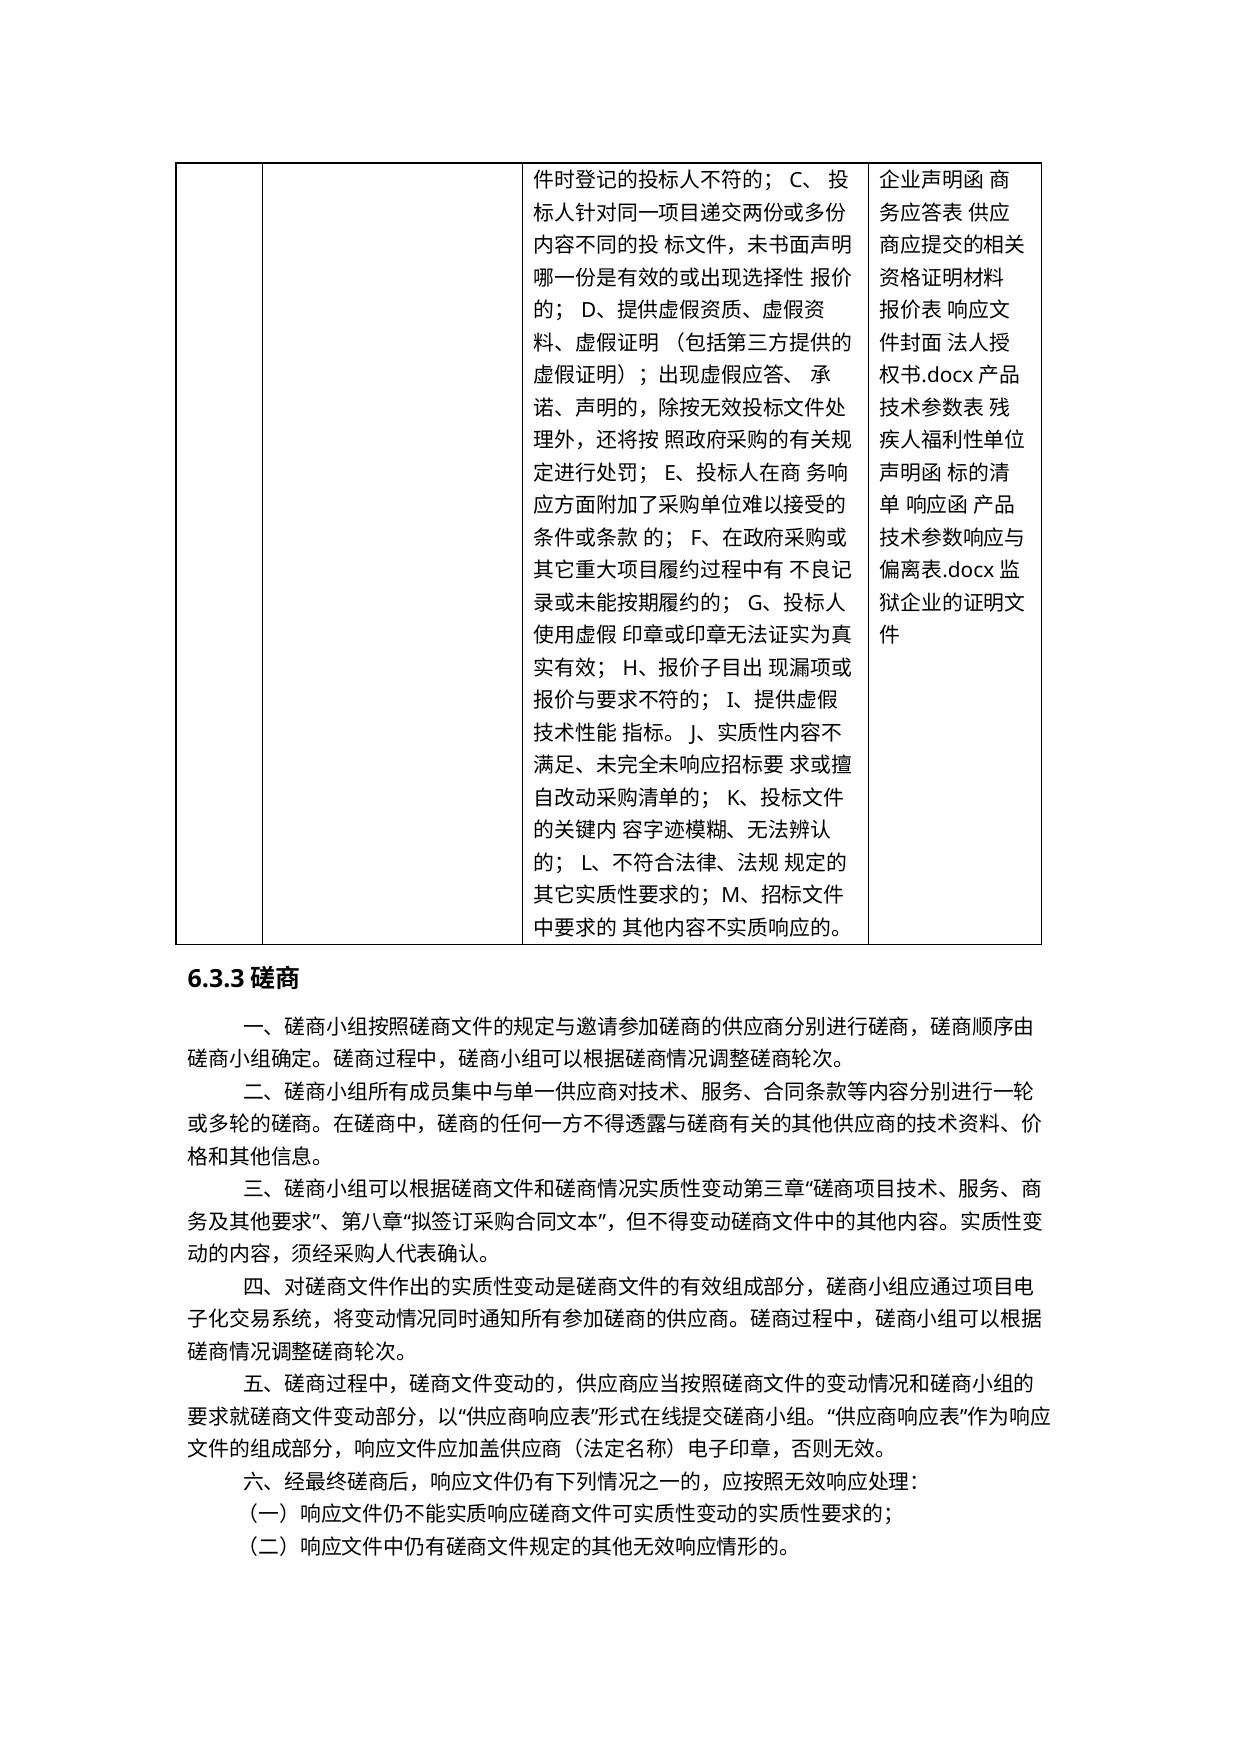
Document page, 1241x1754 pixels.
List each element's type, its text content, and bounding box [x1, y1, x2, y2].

text 6.3.3磋商 [187, 945, 1053, 1010]
text 六、经最终磋商后，响应文件仍有下列情况之一的，应按照无效响应处理： [187, 1465, 1053, 1498]
text 一、磋商小组按照磋商文件的规定与邀请参加磋商的供应商分别进行磋商，磋商顺序由磋商小组确定。磋商过程中，磋商小组可以根据磋商情况调整磋商轮次。 [187, 1010, 1053, 1075]
text （一）响应文件仍不能实质响应磋商文件可实质性变动的实质性要求的； [187, 1498, 1053, 1530]
text 四、对磋商文件作出的实质性变动是磋商文件的有效组成部分，磋商小组应通过项目电子化交易系统，将变动情况同时通知所有参加磋商的供应商。磋商过程中，磋商小组可以根据磋商情况调整磋商轮次。 [187, 1270, 1053, 1368]
text 五、磋商过程中，磋商文件变动的，供应商应当按照磋商文件的变动情况和磋商小组的要求就磋商文件变动部分，以“供应商响应表”形式在线提交磋商小组。“供应商响应表”作为响应文件的组成部分，响应文件应加盖供应商（法定名称）电子印章，否则无效。 [187, 1368, 1053, 1465]
text （二）响应文件中仍有磋商文件规定的其他无效响应情形的。 [187, 1530, 1053, 1563]
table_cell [523, 164, 868, 943]
table_cell 其他 [263, 164, 522, 943]
table_cell 6 [177, 164, 262, 943]
text 三、磋商小组可以根据磋商文件和磋商情况实质性变动第三章“磋商项目技术、服务、商务及其他要求”、第八章“拟签订采购合同文本”，但不得变动磋商文件中的其他内容。实质性变动的内容，须经采购人代表确认。 [187, 1173, 1053, 1270]
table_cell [869, 164, 1041, 943]
text 二、磋商小组所有成员集中与单一供应商对技术、服务、合同条款等内容分别进行一轮或多轮的磋商。在磋商中，磋商的任何一方不得透露与磋商有关的其他供应商的技术资料、价格和其他信息。 [187, 1075, 1053, 1173]
